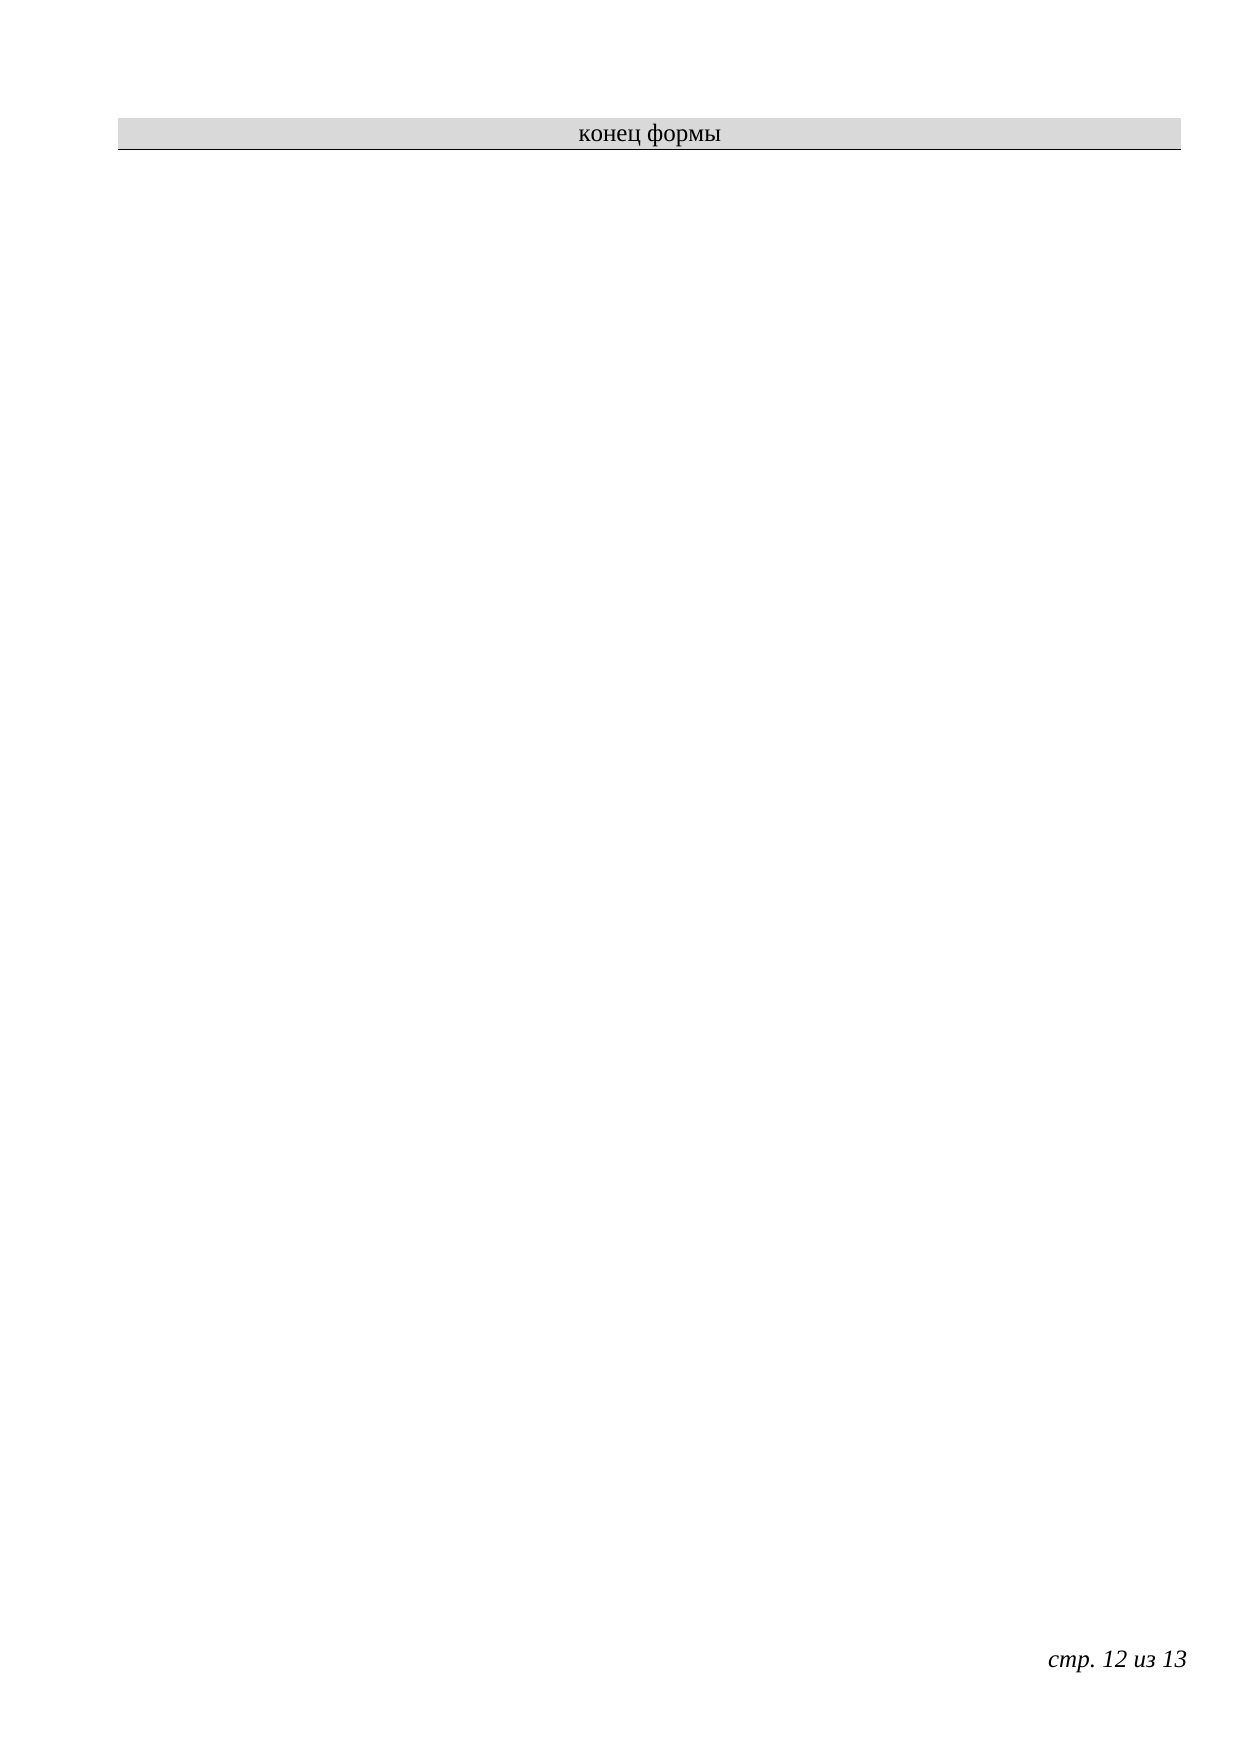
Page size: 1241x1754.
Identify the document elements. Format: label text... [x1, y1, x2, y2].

text конец формы [118, 118, 1181, 149]
